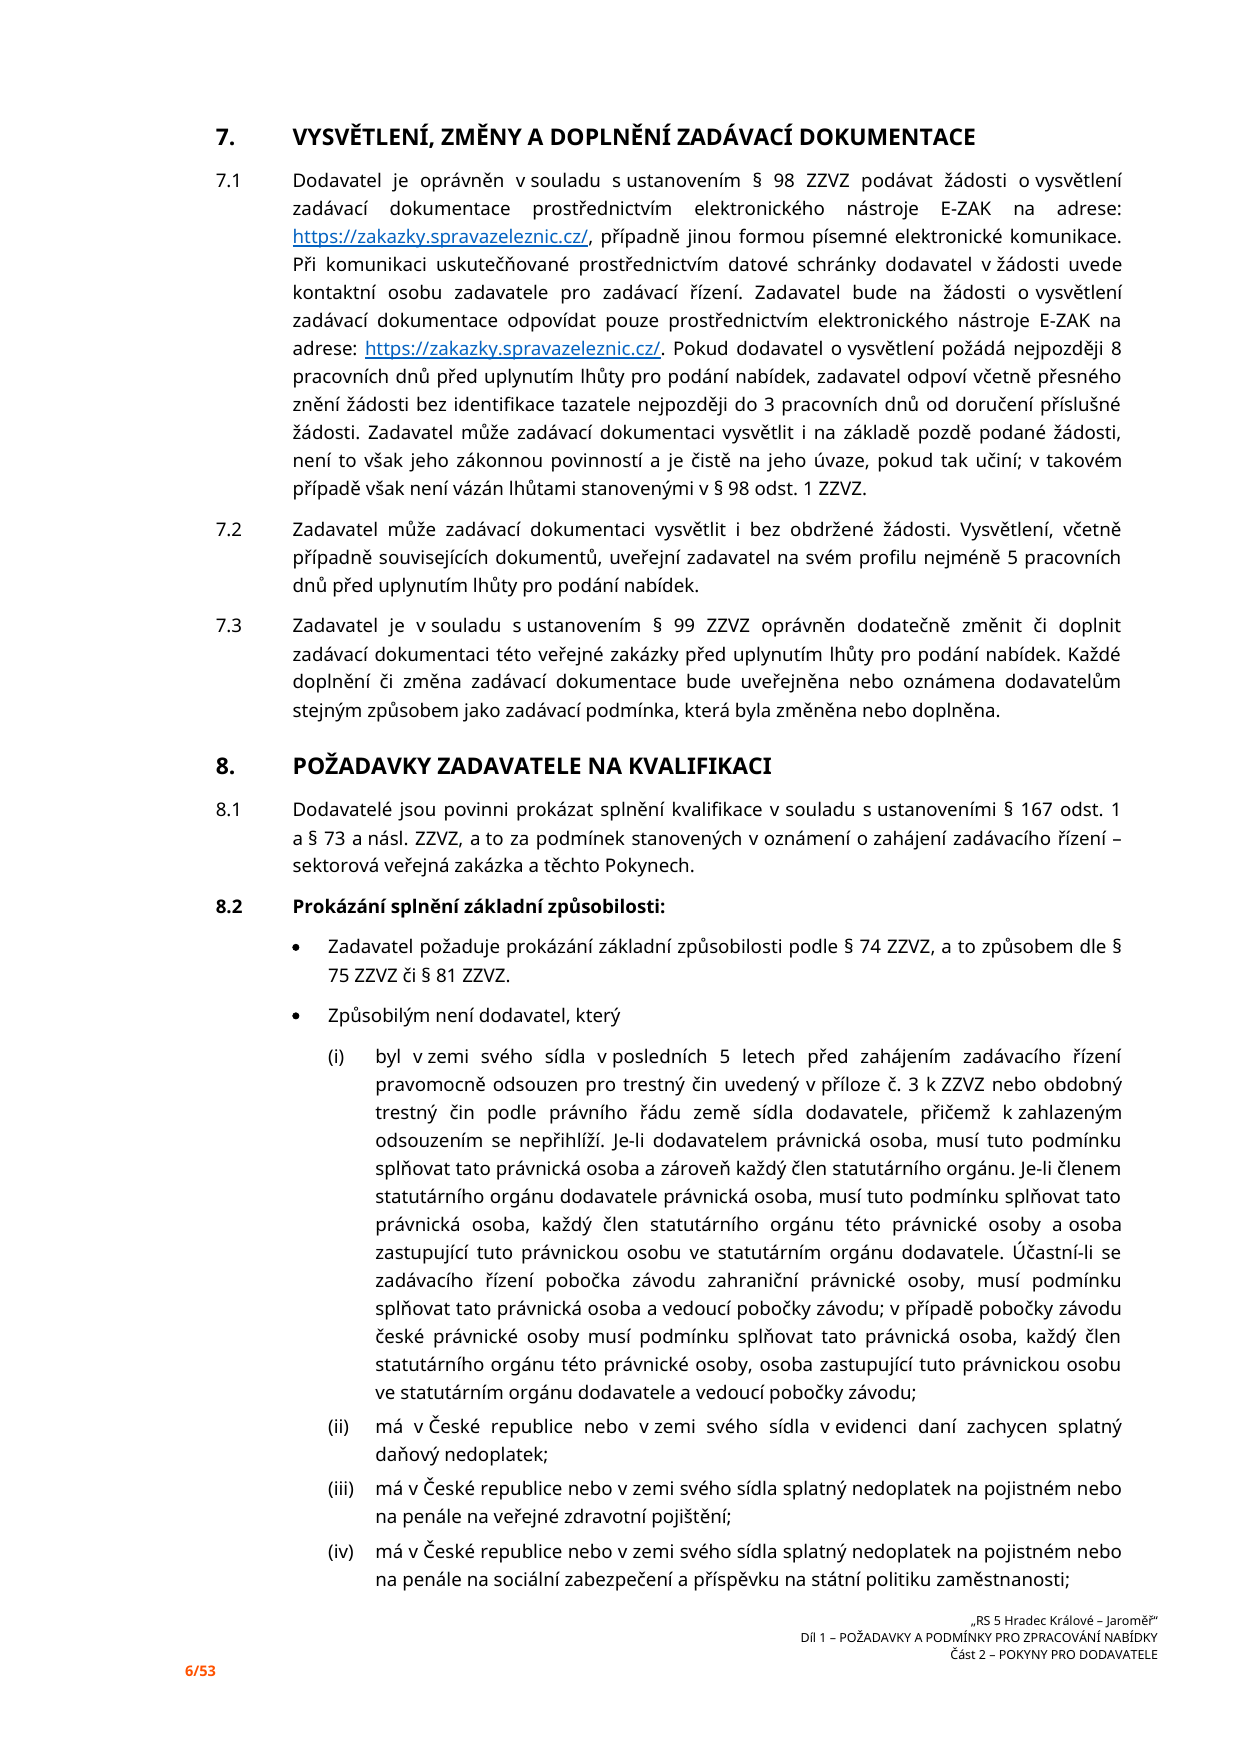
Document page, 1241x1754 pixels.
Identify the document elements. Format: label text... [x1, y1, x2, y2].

text Prokázání splnění základní způsobilosti: [216, 893, 1122, 919]
text Dodavatel je oprávněn v souladu s ustanovením § 98 ZZVZ podávat žádosti o vysvětlení zadávací dokumentace prostřednictvím elektronického nástroje E-ZAK na adrese: https://zakazky.spravazeleznic.cz/, případně jinou formou písemné elektronické komunikace. Při komunikaci uskutečňované prostřednictvím datové schránky dodavatel v žádosti uvede kontaktní osobu zadavatele pro zadávací řízení. Zadavatel bude na žádosti o vysvětlení zadávací dokumentace odpovídat pouze prostřednictvím elektronického nástroje E-ZAK na adrese: https://zakazky.spravazeleznic.cz/. Pokud dodavatel o vysvětlení požádá nejpozději 8 pracovních dnů před uplynutím lhůty pro podání nabídek, zadavatel odpoví včetně přesného znění žádosti bez identifikace tazatele nejpozději do 3 pracovních dnů od doručení příslušné žádosti. Zadavatel může zadávací dokumentaci vysvětlit i na základě pozdě podané žádosti, není to však jeho zákonnou povinností a je čistě na jeho úvaze, pokud tak učiní; v takovém případě však není vázán lhůtami stanovenými v § 98 odst. 1 ZZVZ. [216, 167, 1122, 501]
text POŽADAVKY ZADAVATELE NA KVALIFIKACI [216, 750, 1122, 781]
text Způsobilým není dodavatel, který [292, 1002, 1122, 1028]
text byl v zemi svého sídla v posledních 5 letech před zahájením zadávacího řízení pravomocně odsouzen pro trestný čin uvedený v příloze č. 3 k ZZVZ nebo obdobný trestný čin podle právního řádu země sídla dodavatele, přičemž k zahlazeným odsouzením se nepřihlíží. Je-li dodavatelem právnická osoba, musí tuto podmínku splňovat tato právnická osoba a zároveň každý člen statutárního orgánu. Je-li členem statutárního orgánu dodavatele právnická osoba, musí tuto podmínku splňovat tato právnická osoba, každý člen statutárního orgánu této právnické osoby a osoba zastupující tuto právnickou osobu ve statutárním orgánu dodavatele. Účastní-li se zadávacího řízení pobočka závodu zahraniční právnické osoby, musí podmínku splňovat tato právnická osoba a vedoucí pobočky závodu; v případě pobočky závodu české právnické osoby musí podmínku splňovat tato právnická osoba, každý člen statutárního orgánu této právnické osoby, osoba zastupující tuto právnickou osobu ve statutárním orgánu dodavatele a vedoucí pobočky závodu; [328, 1043, 1122, 1405]
text má v České republice nebo v zemi svého sídla splatný nedoplatek na pojistném nebo na penále na veřejné zdravotní pojištění; [328, 1476, 1122, 1529]
text Zadavatel může zadávací dokumentaci vysvětlit i bez obdržené žádosti. Vysvětlení, včetně případně souvisejících dokumentů, uveřejní zadavatel na svém profilu nejméně 5 pracovních dnů před uplynutím lhůty pro podání nabídek. [216, 516, 1122, 598]
text VYSVĚTLENÍ, ZMĚNY a DOPLNĚNÍ ZADÁVACÍ DOKUMENTACE [216, 121, 1122, 152]
text Dodavatelé jsou povinni prokázat splnění kvalifikace v souladu s ustanoveními § 167 odst. 1 a § 73 a násl. ZZVZ, a to za podmínek stanovených v oznámení o zahájení zadávacího řízení – sektorová veřejná zakázka a těchto Pokynech. [216, 797, 1122, 878]
text má v České republice nebo v zemi svého sídla splatný nedoplatek na pojistném nebo na penále na sociální zabezpečení a příspěvku na státní politiku zaměstnanosti; [328, 1538, 1122, 1592]
text Zadavatel je v souladu s ustanovením § 99 ZZVZ oprávněn dodatečně změnit či doplnit zadávací dokumentaci této veřejné zakázky před uplynutím lhůty pro podání nabídek. Každé doplnění či změna zadávací dokumentace bude uveřejněna nebo oznámena dodavatelům stejným způsobem jako zadávací podmínka, která byla změněna nebo doplněna. [216, 613, 1122, 722]
text má v České republice nebo v zemi svého sídla v evidenci daní zachycen splatný daňový nedoplatek; [328, 1413, 1122, 1467]
text Zadavatel požaduje prokázání základní způsobilosti podle § 74 ZZVZ, a to způsobem dle § 75 ZZVZ či § 81 ZZVZ. [292, 934, 1122, 987]
